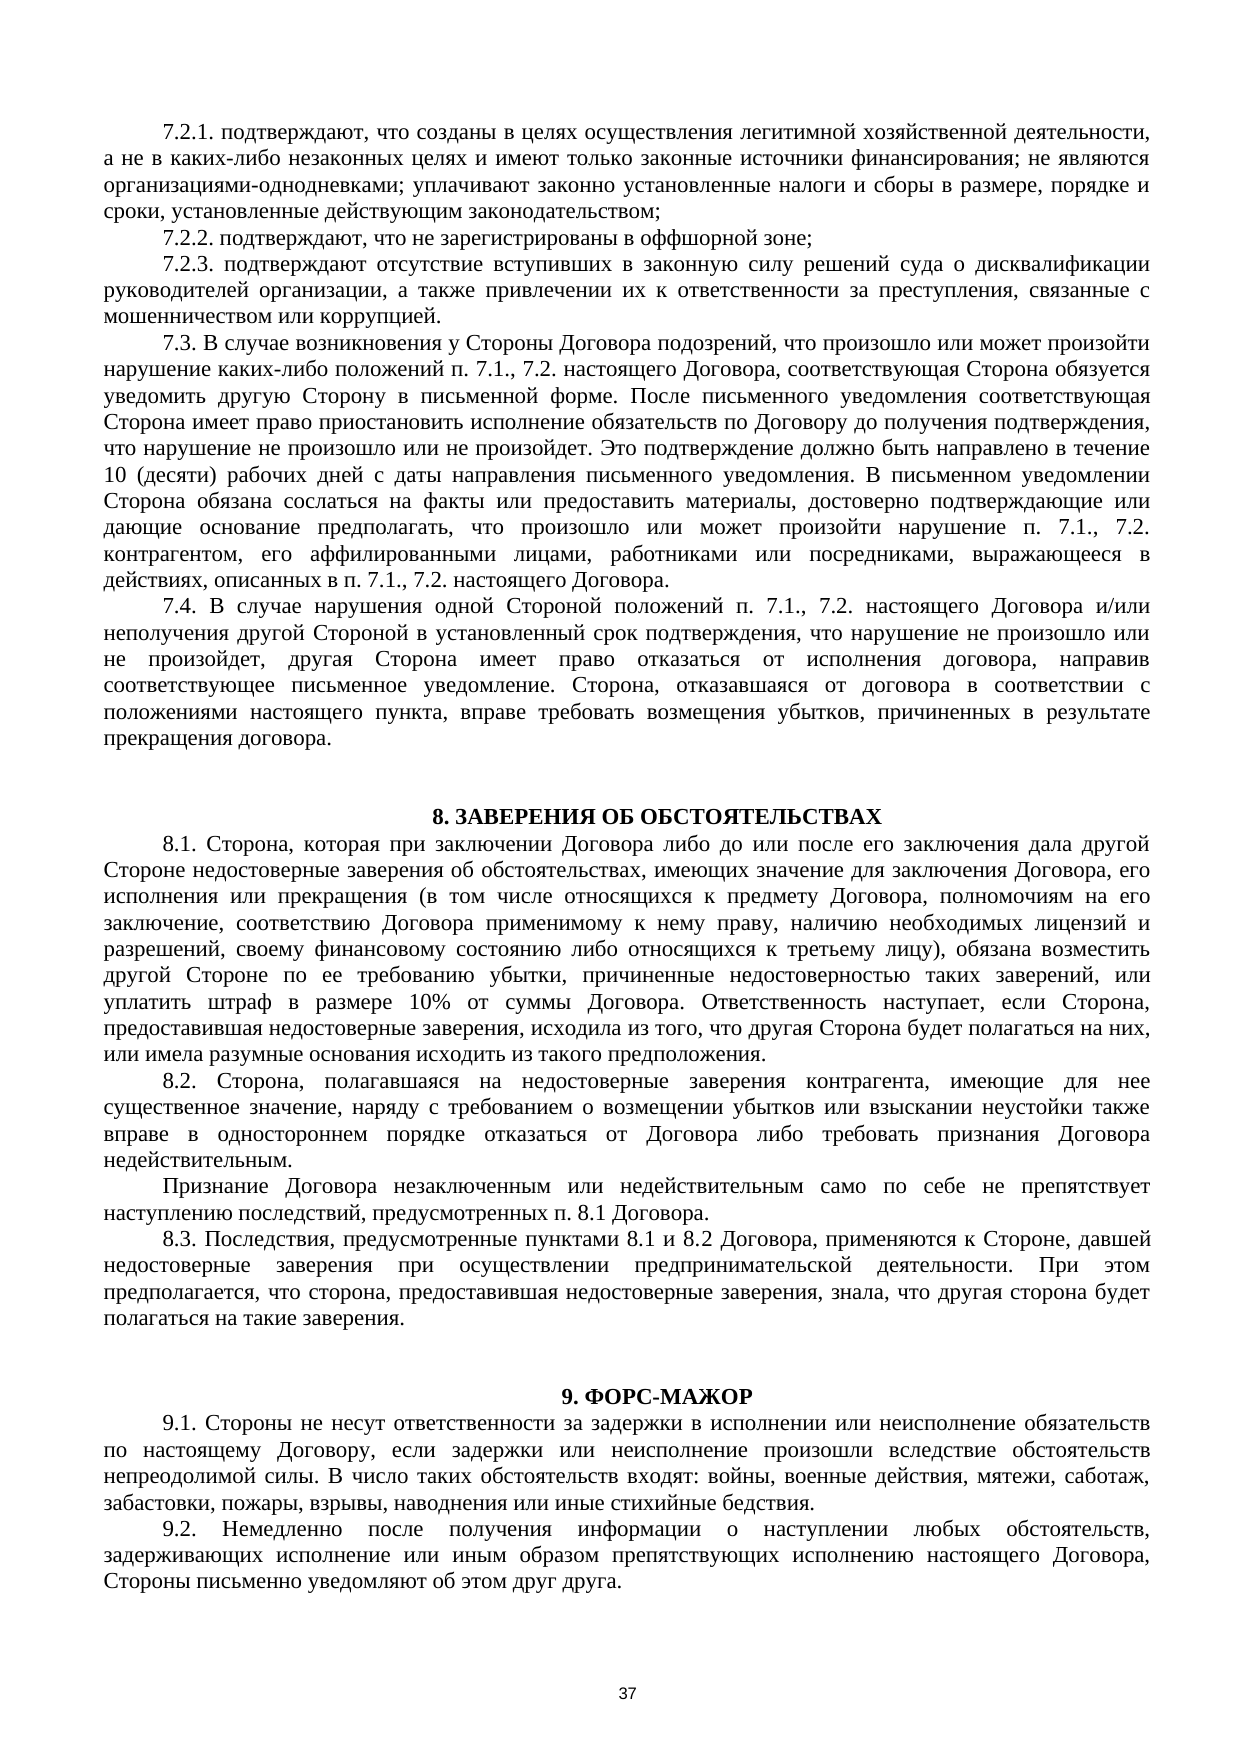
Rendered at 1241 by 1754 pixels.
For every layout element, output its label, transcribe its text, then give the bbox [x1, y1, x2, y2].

text 9.1. Стороны не несут ответственности за задержки в исполнении или неисполнение обязательств по настоящему Договору, если задержки или неисполнение произошли вследствие обстоятельств непреодолимой силы. В число таких обстоятельств входят: войны, военные действия, мятежи, саботаж, забастовки, пожары, взрывы, наводнения или иные стихийные бедствия. [103, 1409, 1152, 1515]
text 7.3. В случае возникновения у Стороны Договора подозрений, что произошло или может произойти нарушение каких-либо положений п. 7.1., 7.2. настоящего Договора, соответствующая Сторона обязуется уведомить другую Сторону в письменной форме. После письменного уведомления соответствующая Сторона имеет право приостановить исполнение обязательств по Договору до получения подтверждения, что нарушение не произошло или не произойдет. Это подтверждение должно быть направлено в течение 10 (десяти) рабочих дней с даты направления письменного уведомления. В письменном уведомлении Сторона обязана сослаться на факты или предоставить материалы, достоверно подтверждающие или дающие основание предполагать, что произошло или может произойти нарушение п. 7.1., 7.2. контрагентом, его аффилированными лицами, работниками или посредниками, выражающееся в действиях, описанных в п. 7.1., 7.2. настоящего Договора. [103, 329, 1152, 592]
text 9.2. Немедленно после получения информации о наступлении любых обстоятельств, задерживающих исполнение или иным образом препятствующих исполнению настоящего Договора, Стороны письменно уведомляют об этом друг друга. [103, 1515, 1152, 1594]
text 7.2.2. подтверждают, что не зарегистрированы в оффшорной зоне; [103, 223, 1152, 250]
text 9. ФОРС-МАЖОР [103, 1383, 1152, 1409]
text 8. ЗАВЕРЕНИЯ ОБ ОБСТОЯТЕЛЬСТВАХ [103, 803, 1152, 830]
text Признание Договора незаключенным или недействительным само по себе не препятствует наступлению последствий, предусмотренных п. 8.1 Договора. [103, 1172, 1152, 1225]
text 7.2.1. подтверждают, что созданы в целях осуществления легитимной хозяйственной деятельности, а не в каких-либо незаконных целях и имеют только законные источники финансирования; не являются организациями-однодневками; уплачивают законно установленные налоги и сборы в размере, порядке и сроки, установленные действующим законодательством; [103, 118, 1152, 223]
text 7.4. В случае нарушения одной Стороной положений п. 7.1., 7.2. настоящего Договора и/или неполучения другой Стороной в установленный срок подтверждения, что нарушение не произошло или не произойдет, другая Сторона имеет право отказаться от исполнения договора, направив соответствующее письменное уведомление. Сторона, отказавшаяся от договора в соответствии с положениями настоящего пункта, вправе требовать возмещения убытков, причиненных в результате прекращения договора. [103, 592, 1152, 751]
text 7.2.3. подтверждают отсутствие вступивших в законную силу решений суда о дисквалификации руководителей организации, а также привлечении их к ответственности за преступления, связанные с мошенничеством или коррупцией. [103, 250, 1152, 329]
text 8.2. Сторона, полагавшаяся на недостоверные заверения контрагента, имеющие для нее существенное значение, наряду с требованием о возмещении убытков или взыскании неустойки также вправе в одностороннем порядке отказаться от Договора либо требовать признания Договора недействительным. [103, 1067, 1152, 1172]
text 8.1. Сторона, которая при заключении Договора либо до или после его заключения дала другой Стороне недостоверные заверения об обстоятельствах, имеющих значение для заключения Договора, его исполнения или прекращения (в том числе относящихся к предмету Договора, полномочиям на его заключение, соответствию Договора применимому к нему праву, наличию необходимых лицензий и разрешений, своему финансовому состоянию либо относящихся к третьему лицу), обязана возместить другой Стороне по ее требованию убытки, причиненные недостоверностью таких заверений, или уплатить штраф в размере 10% от суммы Договора. Ответственность наступает, если Сторона, предоставившая недостоверные заверения, исходила из того, что другая Сторона будет полагаться на них, или имела разумные основания исходить из такого предположения. [103, 830, 1152, 1067]
text 8.3. Последствия, предусмотренные пунктами 8.1 и 8.2 Договора, применяются к Стороне, давшей недостоверные заверения при осуществлении предпринимательской деятельности. При этом предполагается, что сторона, предоставившая недостоверные заверения, знала, что другая сторона будет полагаться на такие заверения. [103, 1225, 1152, 1330]
